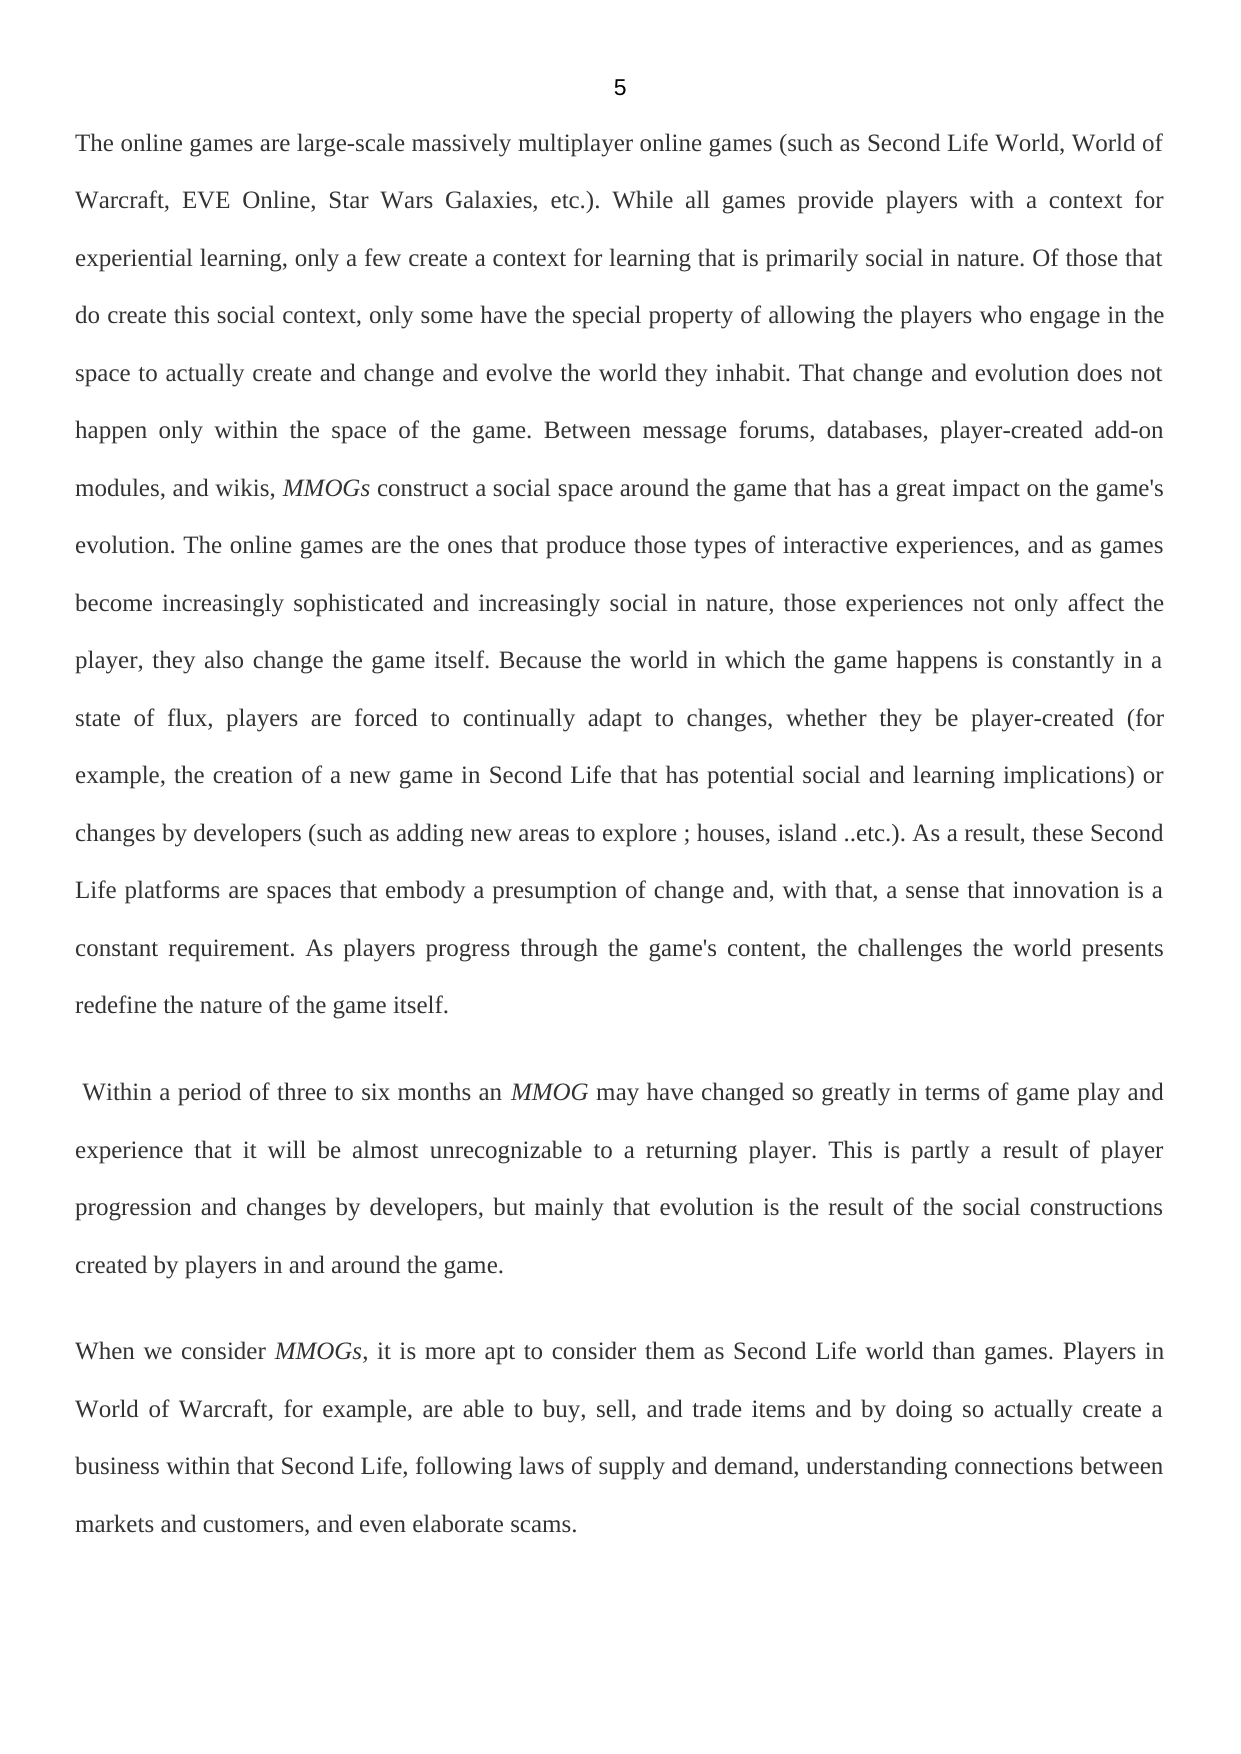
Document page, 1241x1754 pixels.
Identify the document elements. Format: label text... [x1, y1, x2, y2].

text The online games are large-scale massively multiplayer online games (such as Second Life World, World of Warcraft, EVE Online, Star Wars Galaxies, etc.). While all games provide players with a context for experiential learning, only a few create a context for learning that is primarily social in nature. Of those that do create this social context, only some have the special property of allowing the players who engage in the space to actually create and change and evolve the world they inhabit. That change and evolution does not happen only within the space of the game. Between message forums, databases, player-created add-on modules, and wikis, MMOGs construct a social space around the game that has a great impact on the game's evolution. The online games are the ones that produce those types of interactive experiences, and as games become increasingly sophisticated and increasingly social in nature, those experiences not only affect the player, they also change the game itself. Because the world in which the game happens is constantly in a state of flux, players are forced to continually adapt to changes, whether they be player-created (for example, the creation of a new game in Second Life that has potential social and learning implications) or changes by developers (such as adding new areas to explore ; houses, island ..etc.). As a result, these Second Life platforms are spaces that embody a presumption of change and, with that, a sense that innovation is a constant requirement. As players progress through the game's content, the challenges the world presents redefine the nature of the game itself. [75, 128, 1165, 1019]
text When we consider MMOGs, it is more apt to consider them as Second Life world than games. Players in World of Warcraft, for example, are able to buy, sell, and trade items and by doing so actually create a business within that Second Life, following laws of supply and demand, understanding connections between markets and customers, and even elaborate scams. [75, 1336, 1165, 1538]
text Within a period of three to six months an MMOG may have changed so greatly in terms of game play and experience that it will be almost unrecognizable to a returning player. This is partly a result of player progression and changes by developers, but mainly that evolution is the result of the social constructions created by players in and around the game. [75, 1077, 1165, 1278]
